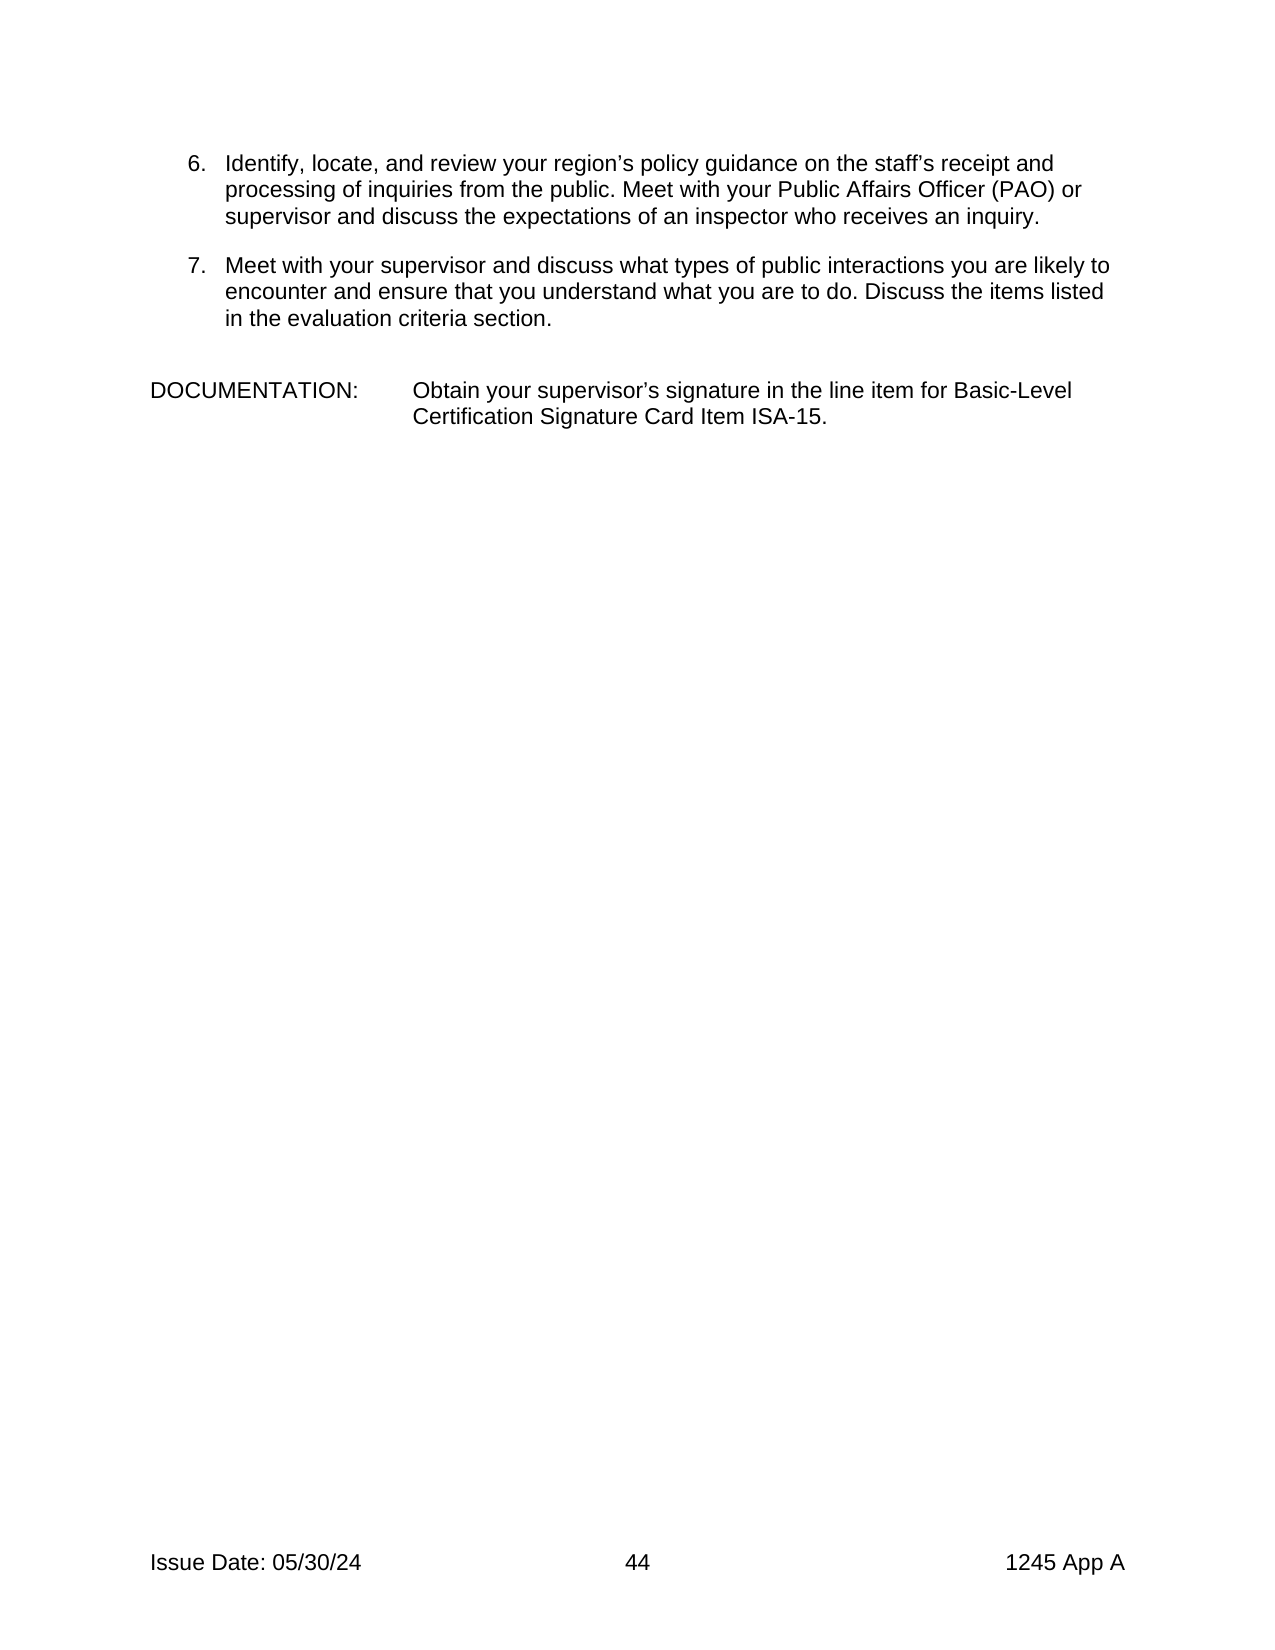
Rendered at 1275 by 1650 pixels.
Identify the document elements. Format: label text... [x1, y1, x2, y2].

subtitle DOCUMENTATION: Obtain your supervisor’s signature in the line item for Basic-Level Certification Signature Card Item ISA-15. [150, 377, 1125, 429]
list Meet with your supervisor and discuss what types of public interactions you are likely to encounter and ensure that you understand what you are to do. Discuss the items listed in the evaluation criteria section. [187, 252, 1125, 331]
list Identify, locate, and review your region’s policy guidance on the staff’s receipt and processing of inquiries from the public. Meet with your Public Affairs Officer (PAO) or supervisor and discuss the expectations of an inspector who receives an inquiry. [187, 150, 1125, 229]
